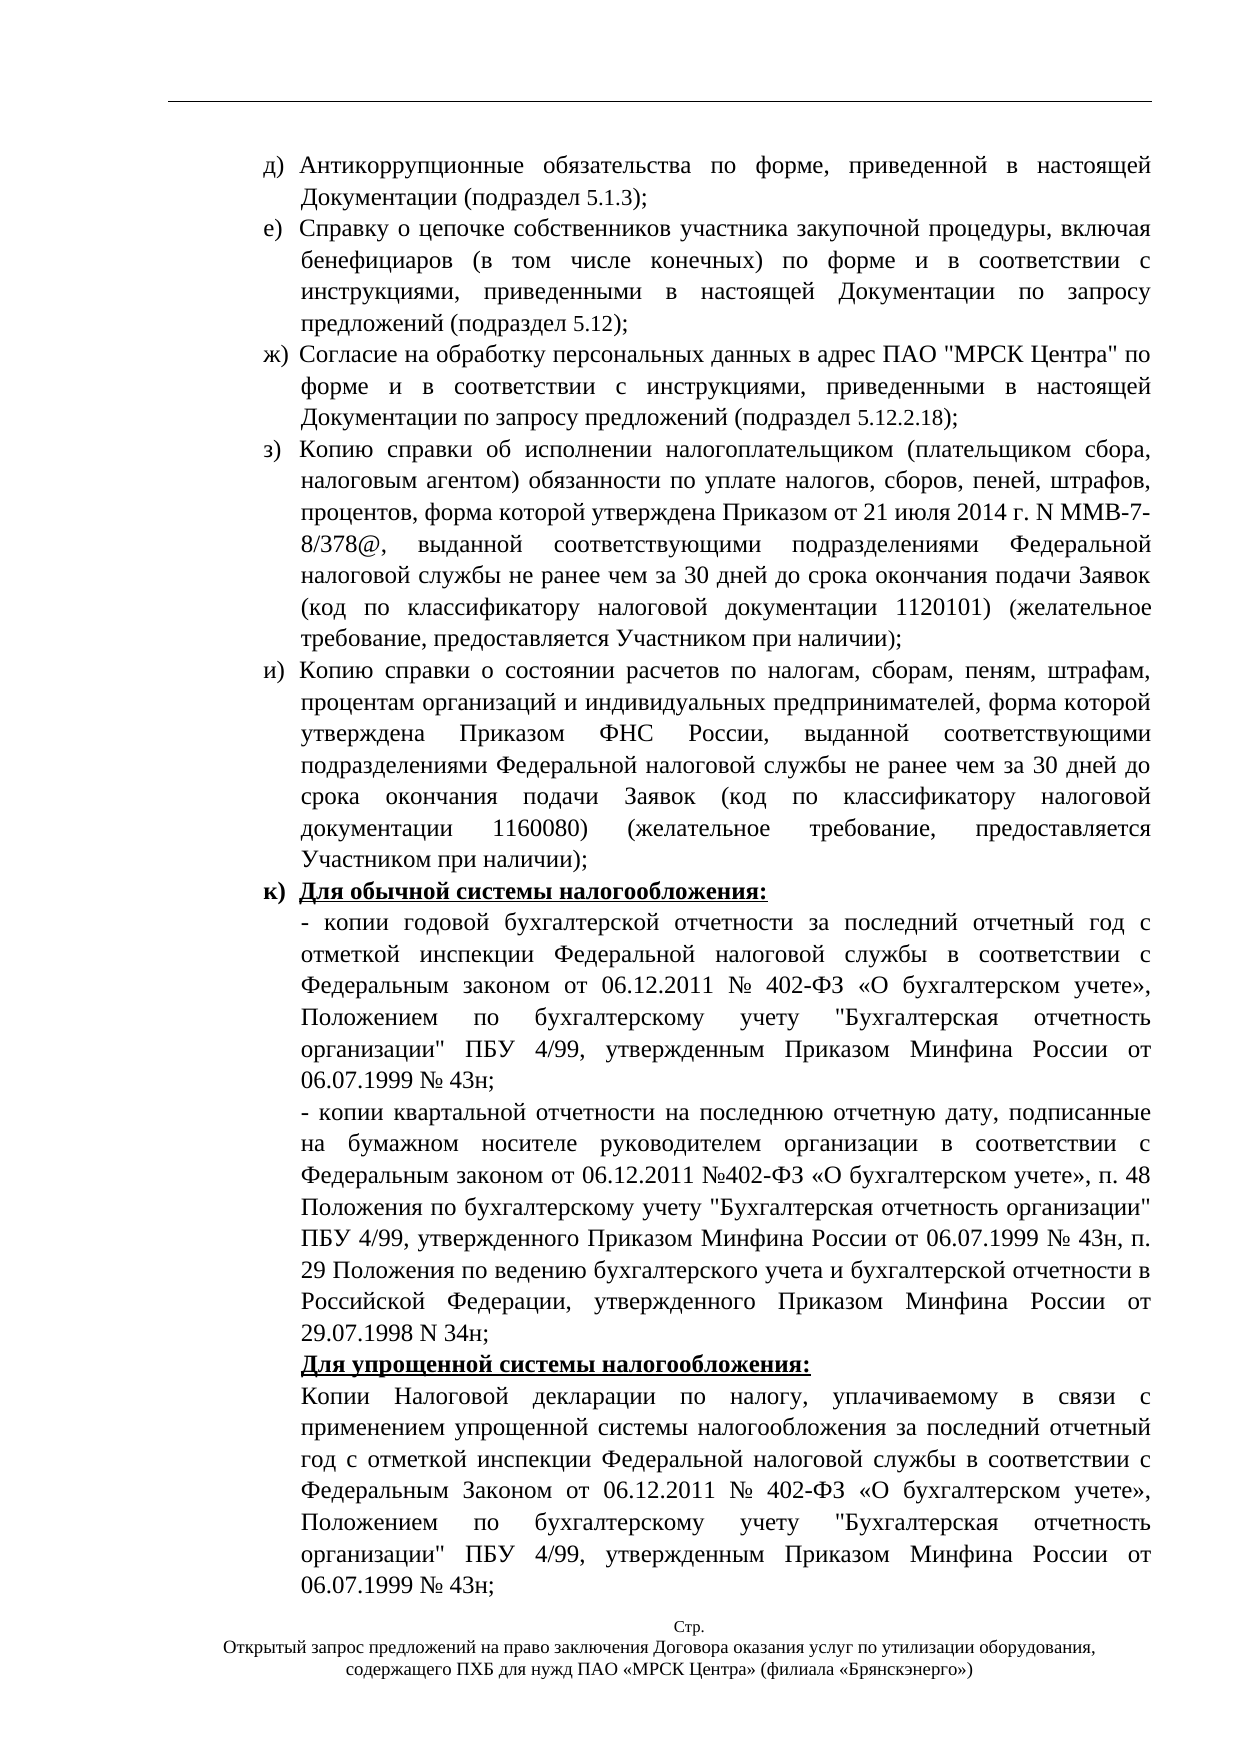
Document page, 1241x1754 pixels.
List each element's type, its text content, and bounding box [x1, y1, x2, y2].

list Копию справки об исполнении налогоплательщиком (плательщиком сбора, налоговым агентом) обязанности по уплате налогов, сборов, пеней, штрафов, процентов, форма которой утверждена Приказом от 21 июля 2014 г. N ММВ-7-8/378@, выданной соответствующими подразделениями Федеральной налоговой службы не ранее чем за 30 дней до срока окончания подачи Заявок (код по классификатору налоговой документации 1120101) (желательное требование, предоставляется Участником при наличии); [263, 434, 1152, 652]
text Для упрощенной системы налогообложения: [301, 1349, 1152, 1378]
list Для обычной системы налогообложения: [263, 876, 1152, 905]
text - копии годовой бухгалтерской отчетности за последний отчетный год с отметкой инспекции Федеральной налоговой службы в соответствии с Федеральным законом от 06.12.2011 № 402-ФЗ «О бухгалтерском учете», Положением по бухгалтерскому учету "Бухгалтерская отчетность организации" ПБУ 4/99, утвержденным Приказом Минфина России от 06.07.1999 № 43н; [301, 907, 1152, 1094]
text - копии квартальной отчетности на последнюю отчетную дату, подписанные на бумажном носителе руководителем организации в соответствии с Федеральным законом от 06.12.2011 №402-ФЗ «О бухгалтерском учете», п. 48 Положения по бухгалтерскому учету "Бухгалтерская отчетность организации" ПБУ 4/99, утвержденного Приказом Минфина России от 06.07.1999 № 43н, п. 29 Положения по ведению бухгалтерского учета и бухгалтерской отчетности в Российской Федерации, утвержденного Приказом Минфина России от 29.07.1998 N 34н; [301, 1097, 1152, 1347]
text Копии Налоговой декларации по налогу, уплачиваемому в связи с применением упрощенной системы налогообложения за последний отчетный год с отметкой инспекции Федеральной налоговой службы в соответствии с Федеральным Законом от 06.12.2011 № 402-ФЗ «О бухгалтерском учете», Положением по бухгалтерскому учету "Бухгалтерская отчетность организации" ПБУ 4/99, утвержденным Приказом Минфина России от 06.07.1999 № 43н; [301, 1381, 1152, 1599]
list Копию справки о состоянии расчетов по налогам, сборам, пеням, штрафам, процентам организаций и индивидуальных предпринимателей, форма которой утверждена Приказом ФНС России, выданной соответствующими подразделениями Федеральной налоговой службы не ранее чем за 30 дней до срока окончания подачи Заявок (код по классификатору налоговой документации 1160080) (желательное требование, предоставляется Участником при наличии); [263, 655, 1152, 873]
list Согласие на обработку персональных данных в адрес ПАО "МРСК Центра" по форме и в соответствии с инструкциями, приведенными в настоящей Документации по запросу предложений (подраздел 5.12.2.18); [263, 339, 1152, 431]
list Справку о цепочке собственников участника закупочной процедуры, включая бенефициаров (в том числе конечных) по форме и в соответствии с инструкциями, приведенными в настоящей Документации по запросу предложений (подраздел 5.12); [263, 213, 1152, 337]
list Антикоррупционные обязательства по форме, приведенной в настоящей Документации (подраздел 5.1.3); [263, 150, 1152, 210]
